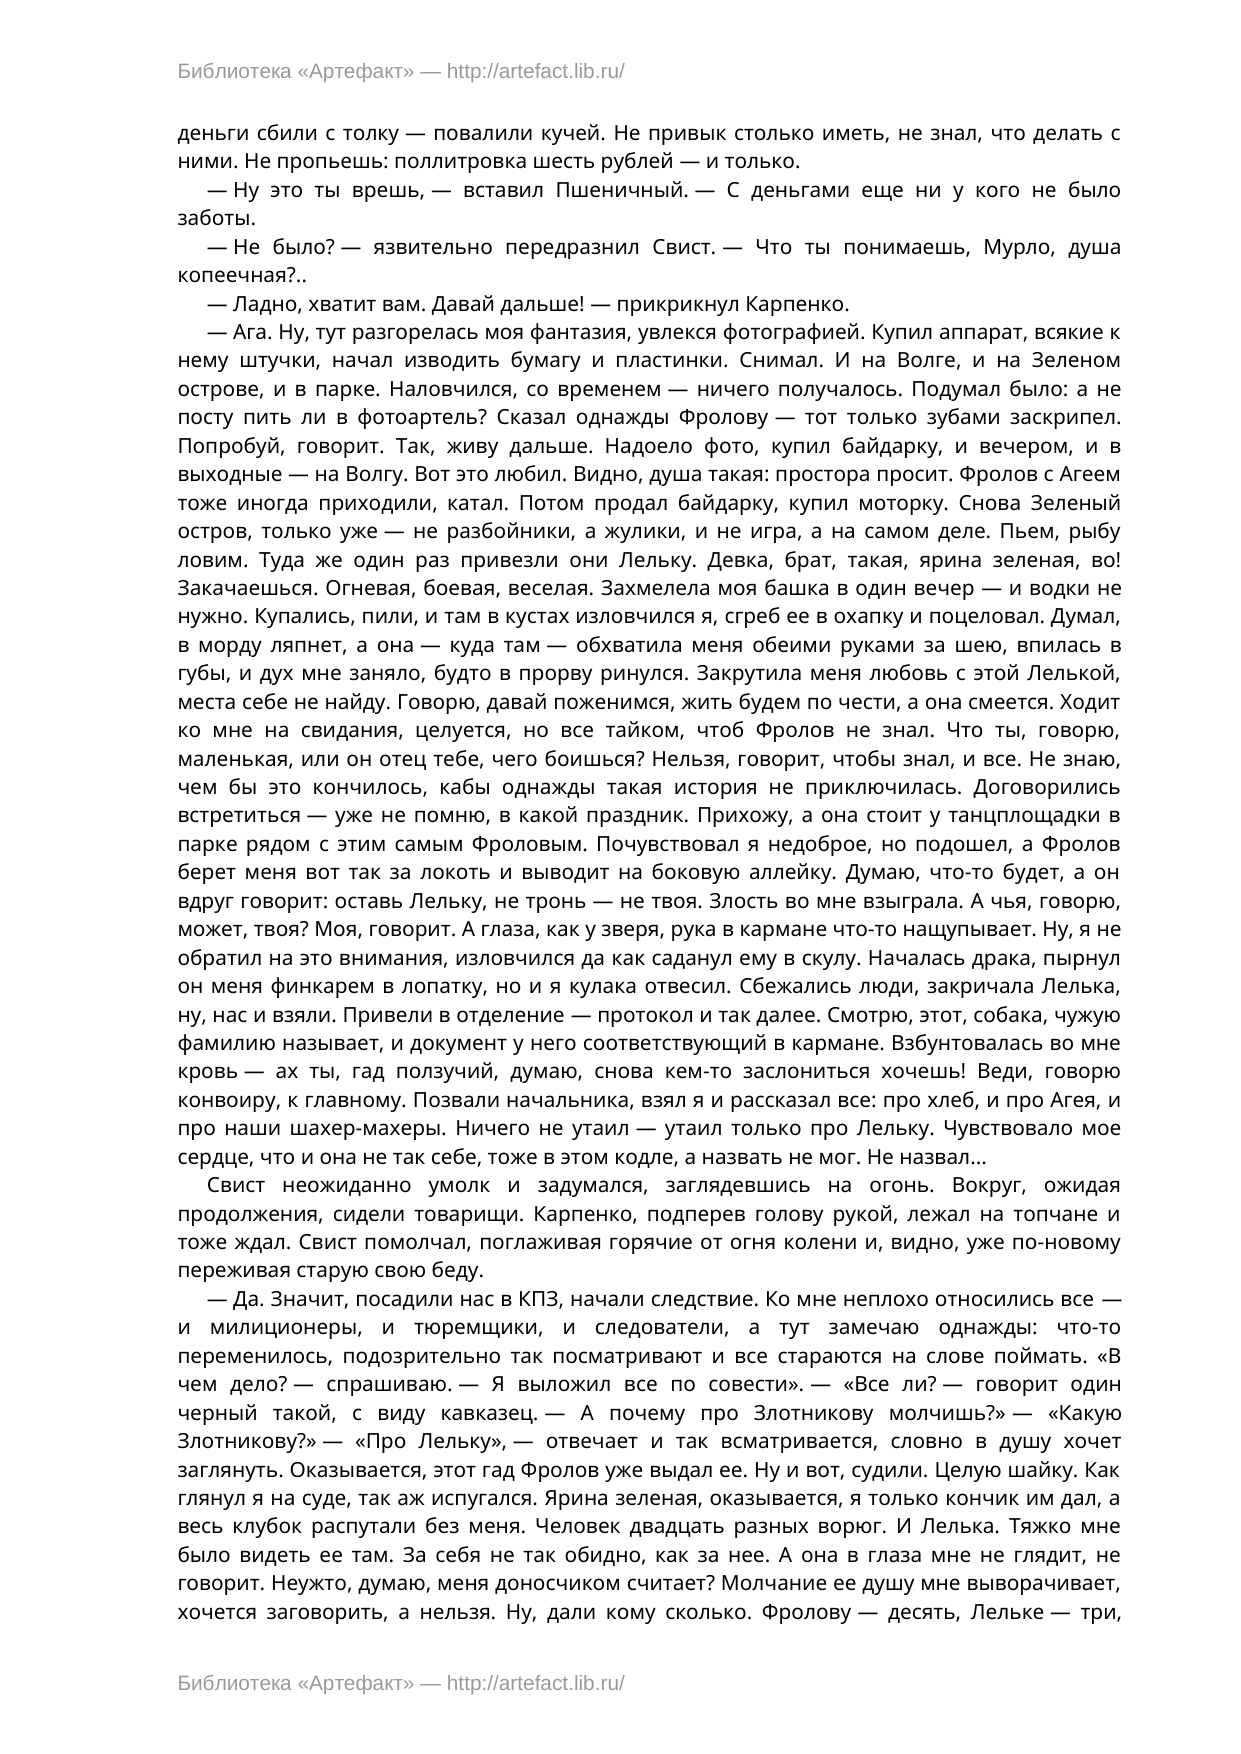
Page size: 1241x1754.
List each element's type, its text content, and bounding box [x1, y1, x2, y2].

text — Ну это ты врешь, — вставил Пшеничный. — С деньгами еще ни у кого не было заботы. [177, 175, 1122, 232]
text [177, 1284, 1122, 1625]
text — Ага. Ну, тут разгорелась моя фантазия, увлекся фотографией. Купил аппарат, всякие к нему штучки, начал изводить бумагу и пластинки. Снимал. И на Волге, и на Зеленом острове, и в парке. Наловчился, со временем — ничего получалось. Подумал было: а не посту пить ли в фотоартель? Сказал однажды Фролову — тот только зубами заскрипел. Попробуй, говорит. Так, живу дальше. Надоело фото, купил байдарку, и вечером, и в выходные — на Волгу. Вот это любил. Видно, душа такая: простора просит. Фролов с Агеем тоже иногда приходили, катал. Потом продал байдарку, купил моторку. Снова Зеленый остров, только уже — не разбойники, а жулики, и не игра, а на самом деле. Пьем, рыбу ловим. Туда же один раз привезли они Лельку. Девка, брат, такая, ярина зеленая, во! Закачаешься. Огневая, боевая, веселая. Захмелела моя башка в один вечер — и водки не нужно. Купались, пили, и там в кустах изловчился я, сгреб ее в охапку и поцеловал. Думал, в морду ляпнет, а она — куда там — обхватила меня обеими руками за шею, впилась в губы, и дух мне заняло, будто в прорву ринулся. Закрутила меня любовь с этой Лелькой, места себе не найду. Говорю, давай поженимся, жить будем по чести, а она смеется. Ходит ко мне на свидания, целуется, но все тайком, чтоб Фролов не знал. Что ты, говорю, маленькая, или он отец тебе, чего боишься? Нельзя, говорит, чтобы знал, и все. Не знаю, чем бы это кончилось, кабы однажды такая история не приключилась. Договорились встретиться — уже не помню, в какой праздник. Прихожу, а она стоит у танцплощадки в парке рядом с этим самым Фроловым. Почувствовал я недоброе, но подошел, а Фролов берет меня вот так за локоть и выводит на боковую аллейку. Думаю, что-то будет, а он вдруг говорит: оставь Лельку, не тронь — не твоя. Злость во мне взыграла. А чья, говорю, может, твоя? Моя, говорит. А глаза, как у зверя, рука в кармане что-то нащупывает. Ну, я не обратил на это внимания, изловчился да как саданул ему в скулу. Началась драка, пырнул он меня финкарем в лопатку, но и я кулака отвесил. Сбежались люди, закричала Лелька, ну, нас и взяли. Привели в отделение — протокол и так далее. Смотрю, этот, собака, чужую фамилию называет, и документ у него соответствующий в кармане. Взбунтовалась во мне кровь — ах ты, гад ползучий, думаю, снова кем-то заслониться хочешь! Веди, говорю конвоиру, к главному. Позвали начальника, взял я и рассказал все: про хлеб, и про Агея, и про наши шахер-махеры. Ничего не утаил — утаил только про Лельку. Чувствовало мое сердце, что и она не так себе, тоже в этом кодле, а назвать не мог. Не назвал... [177, 317, 1122, 1170]
text — Ладно, хватит вам. Давай дальше! — прикрикнул Карпенко. [177, 289, 1122, 317]
text — Не было? — язвительно передразнил Свист. — Что ты понимаешь, Мурло, душа копеечная?.. [177, 232, 1122, 289]
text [177, 118, 1122, 175]
text Свист неожиданно умолк и задумался, заглядевшись на огонь. Вокруг, ожидая продолжения, сидели товарищи. Карпенко, подперев голову рукой, лежал на топчане и тоже ждал. Свист помолчал, поглаживая горячие от огня колени и, видно, уже по-новому переживая старую свою беду. [177, 1170, 1122, 1284]
